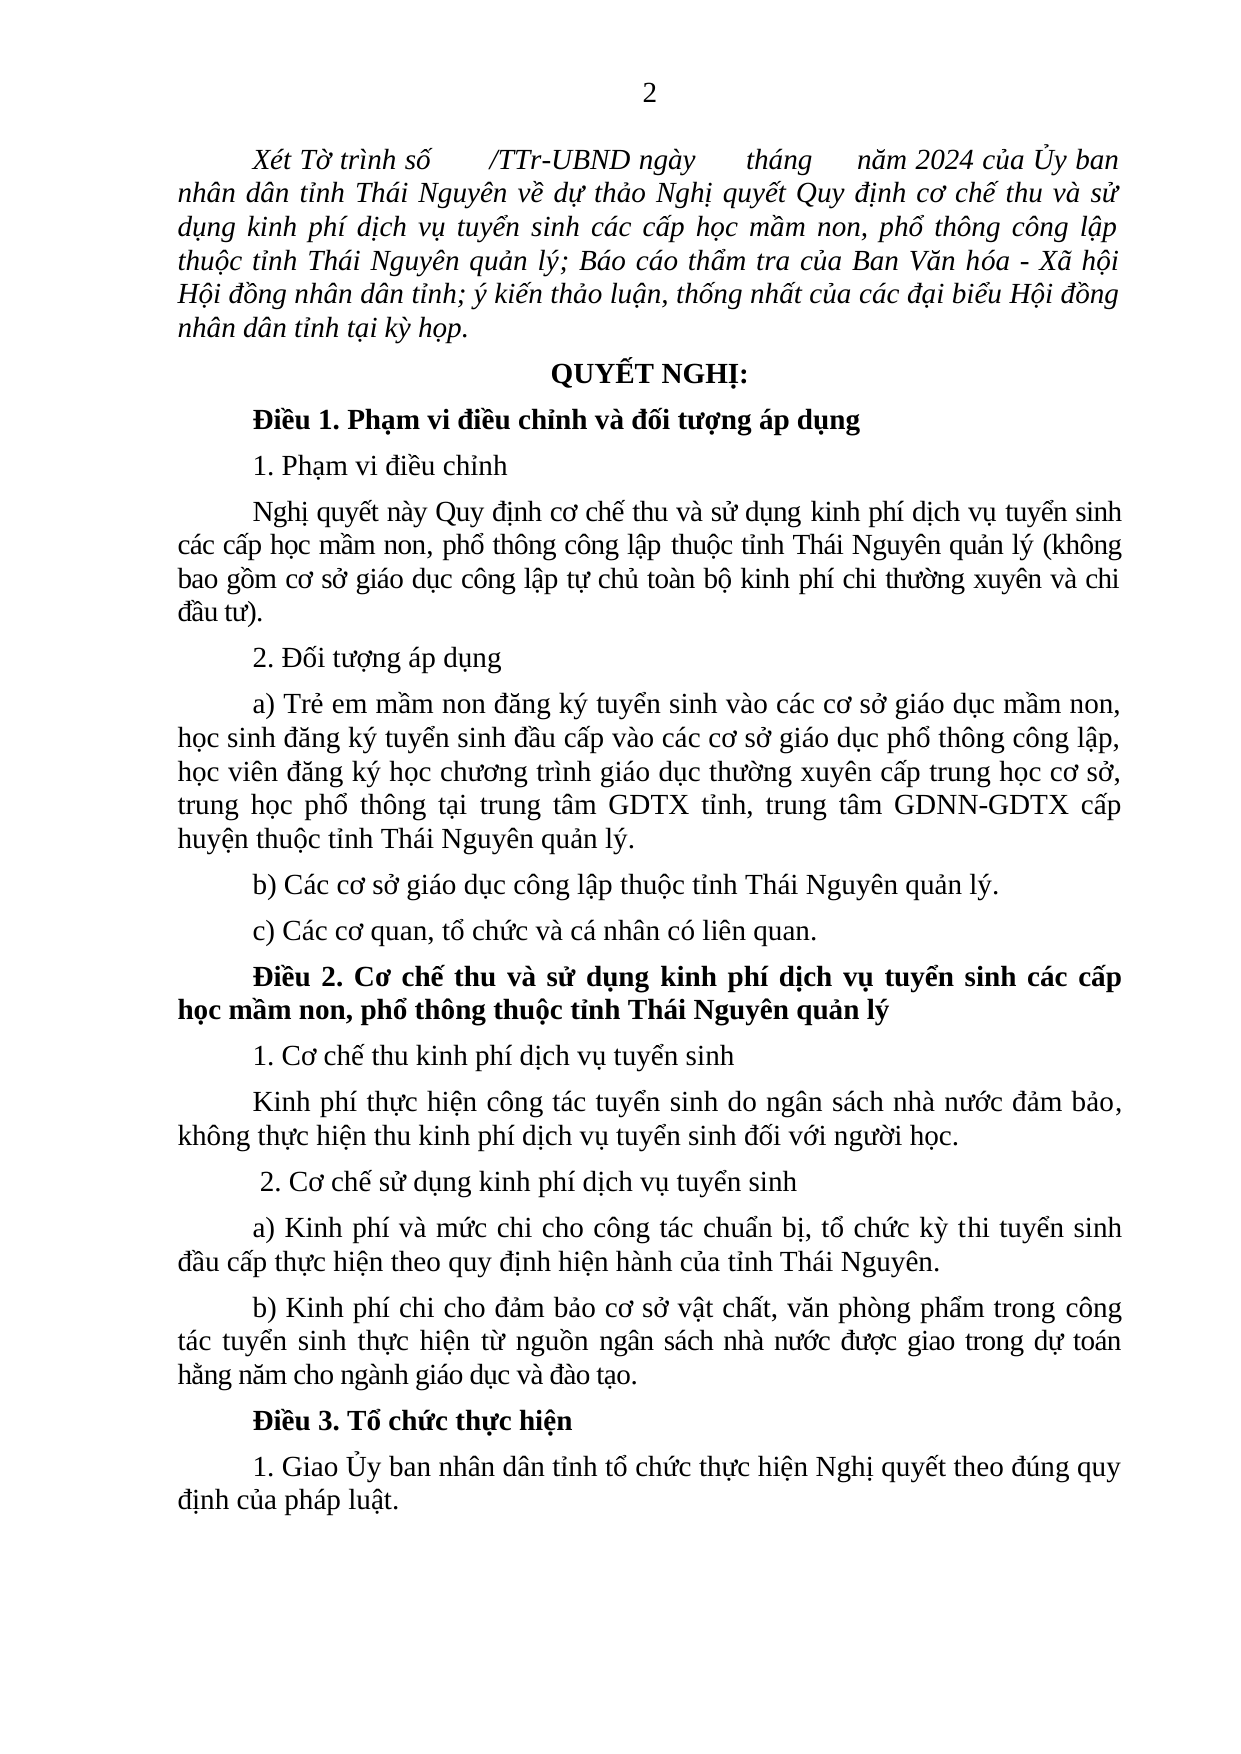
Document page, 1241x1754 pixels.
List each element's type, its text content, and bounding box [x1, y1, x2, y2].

text QUYẾT NGHỊ: [177, 356, 1122, 389]
text 1. Phạm vi điều chỉnh [177, 448, 1122, 481]
text 2. Đối tượng áp dụng [177, 641, 1122, 674]
text b) Kinh phí chi cho đảm bảo cơ sở vật chất, văn phòng phẩm trong công tác tuyển sinh thực hiện từ nguồn ngân sách nhà nước được giao trong dự toán hằng năm cho ngành giáo dục và đào tạo. [177, 1290, 1122, 1390]
text Điều 1. Phạm vi điều chỉnh và đối tượng áp dụng [177, 402, 1122, 435]
text 1. Giao Ủy ban nhân dân tỉnh tổ chức thực hiện Nghị quyết theo đúng quy định của pháp luật. [177, 1449, 1122, 1516]
text Kinh phí thực hiện công tác tuyển sinh do ngân sách nhà nước đảm bảo, không thực hiện thu kinh phí dịch vụ tuyển sinh đối với người học. [177, 1084, 1122, 1152]
text a) Trẻ em mầm non đăng ký tuyển sinh vào các cơ sở giáo dục mầm non, học sinh đăng ký tuyển sinh đầu cấp vào các cơ sở giáo dục phổ thông công lập, học viên đăng ký học chương trình giáo dục thường xuyên cấp trung học cơ sở, trung học phổ thông tại trung tâm GDTX tỉnh, trung tâm GDNN-GDTX cấp huyện thuộc tỉnh Thái Nguyên quản lý. [177, 687, 1122, 854]
text b) Các cơ sở giáo dục công lập thuộc tỉnh Thái Nguyên quản lý. [177, 867, 1122, 900]
text Xét Tờ trình số /TTr-UBND ngày tháng năm 2024 của Ủy ban nhân dân tỉnh Thái Nguyên về dự thảo Nghị quyết Quy định cơ chế thu và sử dụng kinh phí dịch vụ tuyển sinh các cấp học mầm non, phổ thông công lập thuộc tỉnh Thái Nguyên quản lý; Báo cáo thẩm tra của Ban Văn hóa - Xã hội Hội đồng nhân dân tỉnh; ý kiến thảo luận, thống nhất của các đại biểu Hội đồng nhân dân tỉnh tại kỳ họp. [177, 142, 1122, 343]
text Nghị quyết này Quy định cơ chế thu và sử dụng kinh phí dịch vụ tuyển sinh các cấp học mầm non, phổ thông công lập thuộc tỉnh Thái Nguyên quản lý (không bao gồm cơ sở giáo dục công lập tự chủ toàn bộ kinh phí chi thường xuyên và chi đầu tư). [177, 494, 1122, 628]
text Điều 3. Tổ chức thực hiện [177, 1403, 1122, 1436]
text 1. Cơ chế thu kinh phí dịch vụ tuyển sinh [177, 1038, 1122, 1072]
text c) Các cơ quan, tổ chức và cá nhân có liên quan. [177, 913, 1122, 946]
text Điều 2. Cơ chế thu và sử dụng kinh phí dịch vụ tuyển sinh các cấp học mầm non, phổ thông thuộc tỉnh Thái Nguyên quản lý [177, 959, 1122, 1026]
text 2. Cơ chế sử dụng kinh phí dịch vụ tuyển sinh [177, 1164, 1122, 1198]
text a) Kinh phí và mức chi cho công tác chuẩn bị, tổ chức kỳ thi tuyển sinh đầu cấp thực hiện theo quy định hiện hành của tỉnh Thái Nguyên. [177, 1210, 1122, 1277]
